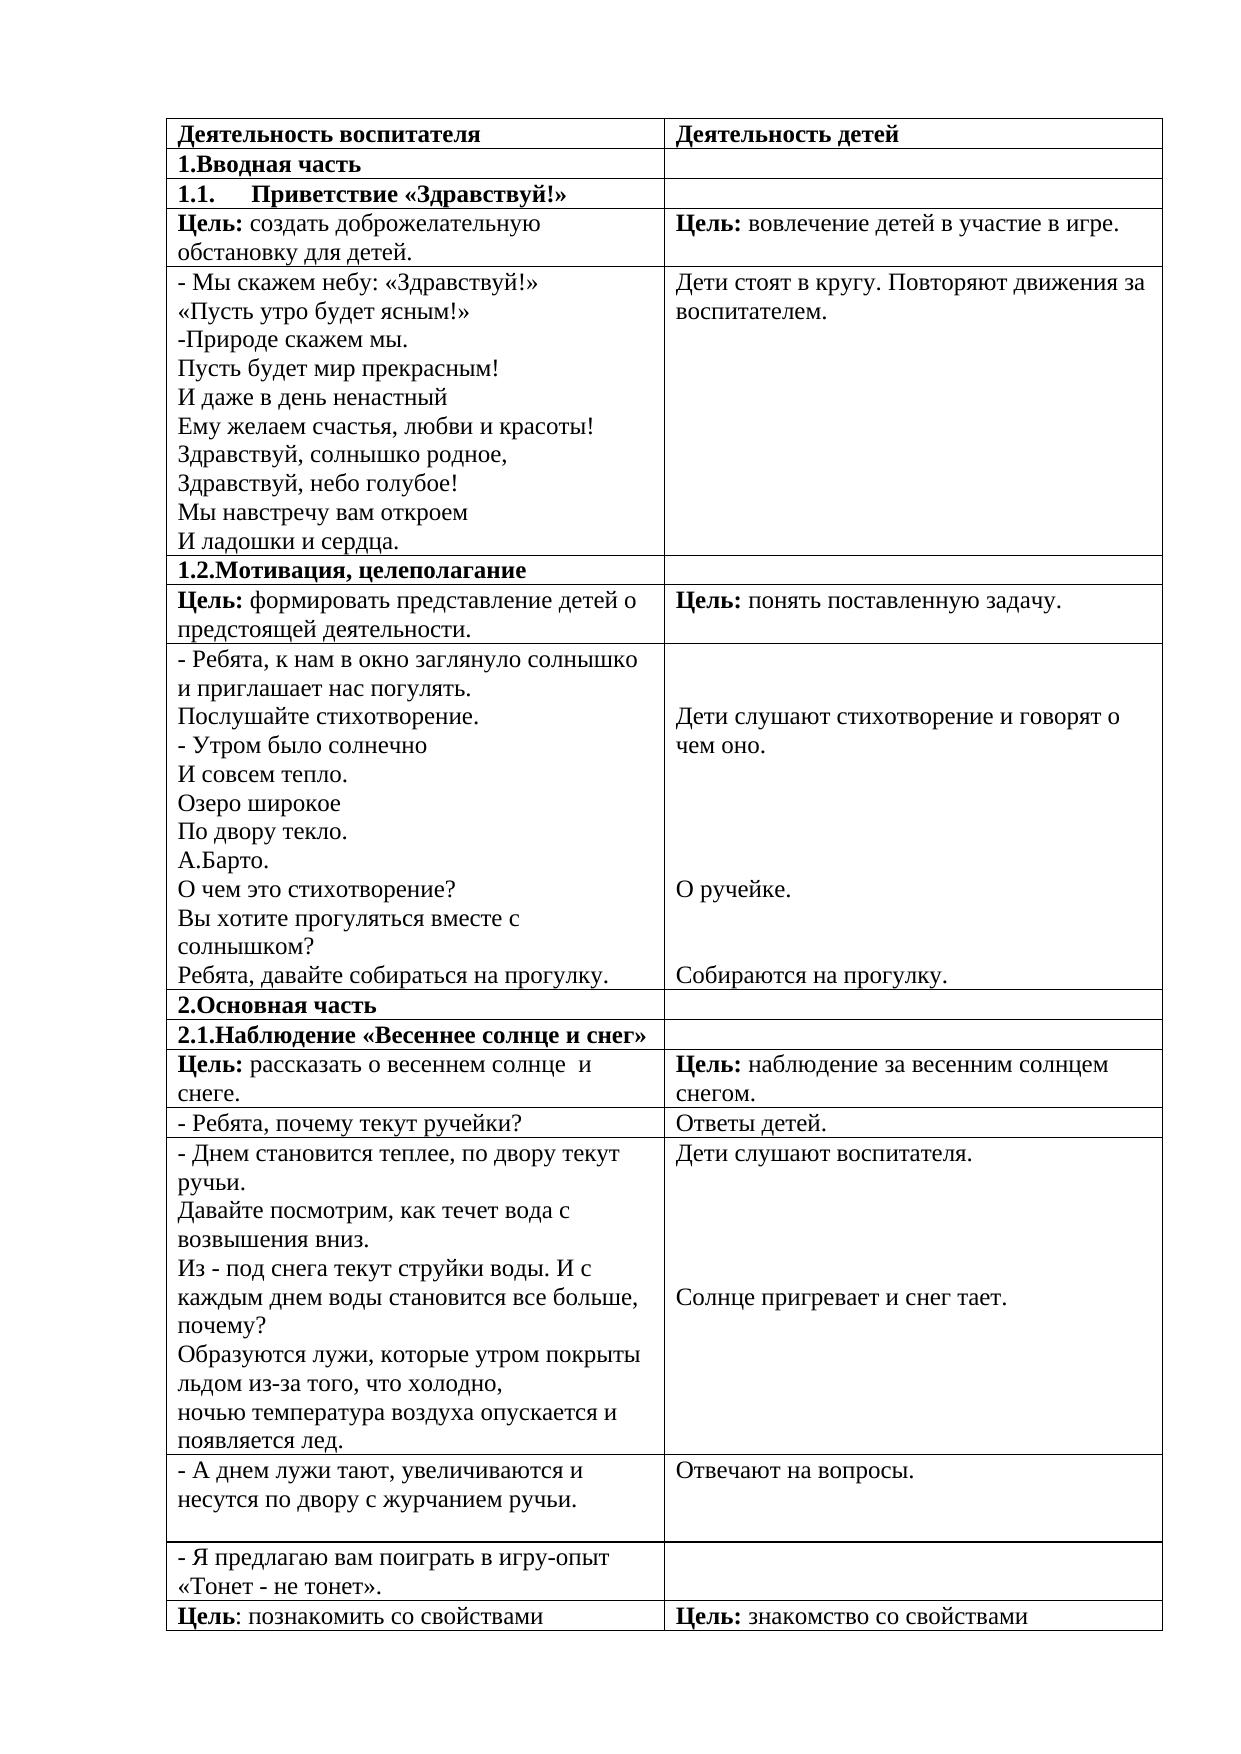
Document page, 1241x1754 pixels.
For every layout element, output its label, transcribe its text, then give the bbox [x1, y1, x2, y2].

table_cell [665, 556, 1162, 584]
table_cell 2.1.Наблюдение «Весеннее солнце и снег» [167, 1020, 664, 1048]
table_cell 1.Вводная часть [167, 149, 664, 178]
table_cell Цель: наблюдение за весенним солнцем снегом. [665, 1050, 1162, 1107]
table_cell Цель: рассказать о весеннем солнце и снеге. [167, 1050, 664, 1107]
table_cell [665, 1543, 1162, 1600]
table_cell [665, 1020, 1162, 1048]
table_cell [665, 179, 1162, 207]
table_cell Приветствие «Здравствуй!» [167, 179, 664, 207]
table_cell - Я предлагаю вам поиграть в игру-опыт «Тонет - не тонет». [167, 1543, 664, 1600]
table_cell - Днем становится теплее, по двору текут ручьи. Давайте посмотрим, как течет вода с возвышения вниз. Из - под снега текут струйки воды. И с каждым днем воды становится все больше, почему? Образуются лужи, которые утром покрыты льдом из-за того, что холодно, ночью температура воздуха опускается и появляется лед. [167, 1138, 664, 1454]
table_cell - Ребята, к нам в окно заглянуло солнышко и приглашает нас погулять. Послушайте стихотворение. - Утром было солнечно И совсем тепло. Озеро широкое По двору текло. А.Барто. О чем это стихотворение? Вы хотите прогуляться вместе с солнышком? Ребята, давайте собираться на прогулку. [167, 644, 664, 989]
table_cell 2.Основная часть [167, 990, 664, 1019]
table_cell - Мы скажем небу: «Здравствуй!» «Пусть утро будет ясным!» -Природе скажем мы. Пусть будет мир прекрасным! И даже в день ненастный Ему желаем счастья, любви и красоты! Здравствуй, солнышко родное, Здравствуй, небо голубое! Мы навстречу вам откроем И ладошки и сердца. [167, 267, 664, 554]
table_cell Ответы детей. [665, 1108, 1162, 1137]
table_cell Дети стоят в кругу. Повторяют движения за воспитателем. [665, 267, 1162, 554]
table_header Деятельность воспитателя [167, 119, 664, 148]
table_header Деятельность детей [665, 119, 1162, 148]
table_cell [665, 990, 1162, 1019]
table_cell Цель: понять поставленную задачу. [665, 585, 1162, 643]
table_cell Цель: формировать представление детей о предстоящей деятельности. [167, 585, 664, 643]
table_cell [167, 1601, 664, 1630]
table_cell [665, 149, 1162, 178]
table_cell - Ребята, почему текут ручейки? [167, 1108, 664, 1137]
table_cell Дети слушают воспитателя. Солнце пригревает и снег тает. [665, 1138, 1162, 1454]
table_cell Отвечают на вопросы. [665, 1455, 1162, 1541]
table_cell Дети слушают стихотворение и говорят о чем оно. О ручейке. Собираются на прогулку. [665, 644, 1162, 989]
table_cell Цель: вовлечение детей в участие в игре. [665, 209, 1162, 266]
table_cell Цель: создать доброжелательную обстановку для детей. [167, 209, 664, 266]
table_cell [665, 1601, 1162, 1630]
table_cell - А днем лужи тают, увеличиваются и несутся по двору с журчанием ручьи. [167, 1455, 664, 1541]
table_cell 1.2.Мотивация, целеполагание [167, 556, 664, 584]
